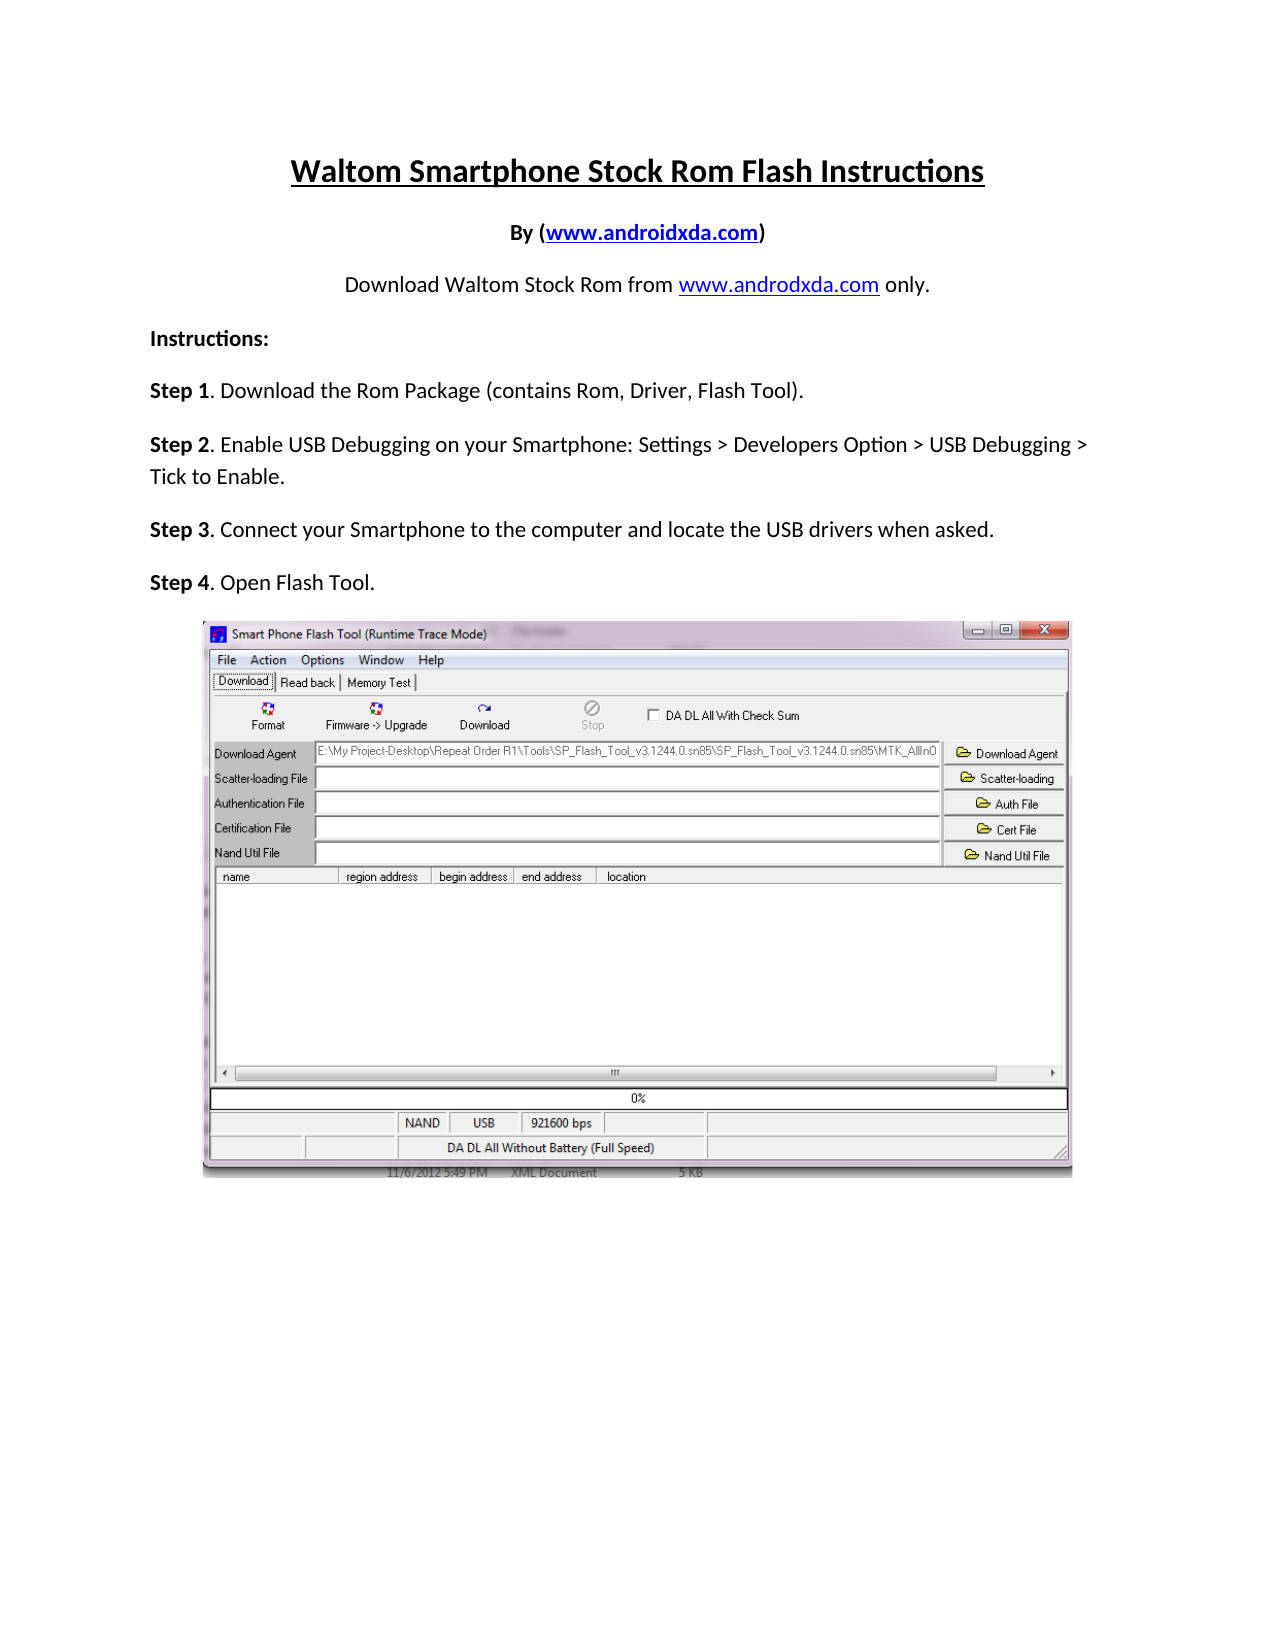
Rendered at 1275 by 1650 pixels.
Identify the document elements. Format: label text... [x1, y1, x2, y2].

text Step 3. Connect your Smartphone to the computer and locate the USB drivers when asked. [150, 515, 1125, 543]
text Step 2. Enable USB Debugging on your Smartphone: Settings > Developers Option > USB Debugging > Tick to Enable. [150, 430, 1125, 490]
text Step 4. Open Flash Tool. [150, 568, 1125, 596]
text Download Waltom Stock Rom from www.androdxda.com only. [150, 271, 1125, 299]
text By (www.androidxda.com) [150, 218, 1125, 246]
picture [202, 621, 1073, 1178]
text Step 1. Download the Rom Package (contains Rom, Driver, Flash Tool). [150, 377, 1125, 405]
text Instructions: [150, 324, 1125, 352]
text Waltom Smartphone Stock Rom Flash Instructions [150, 150, 1125, 191]
